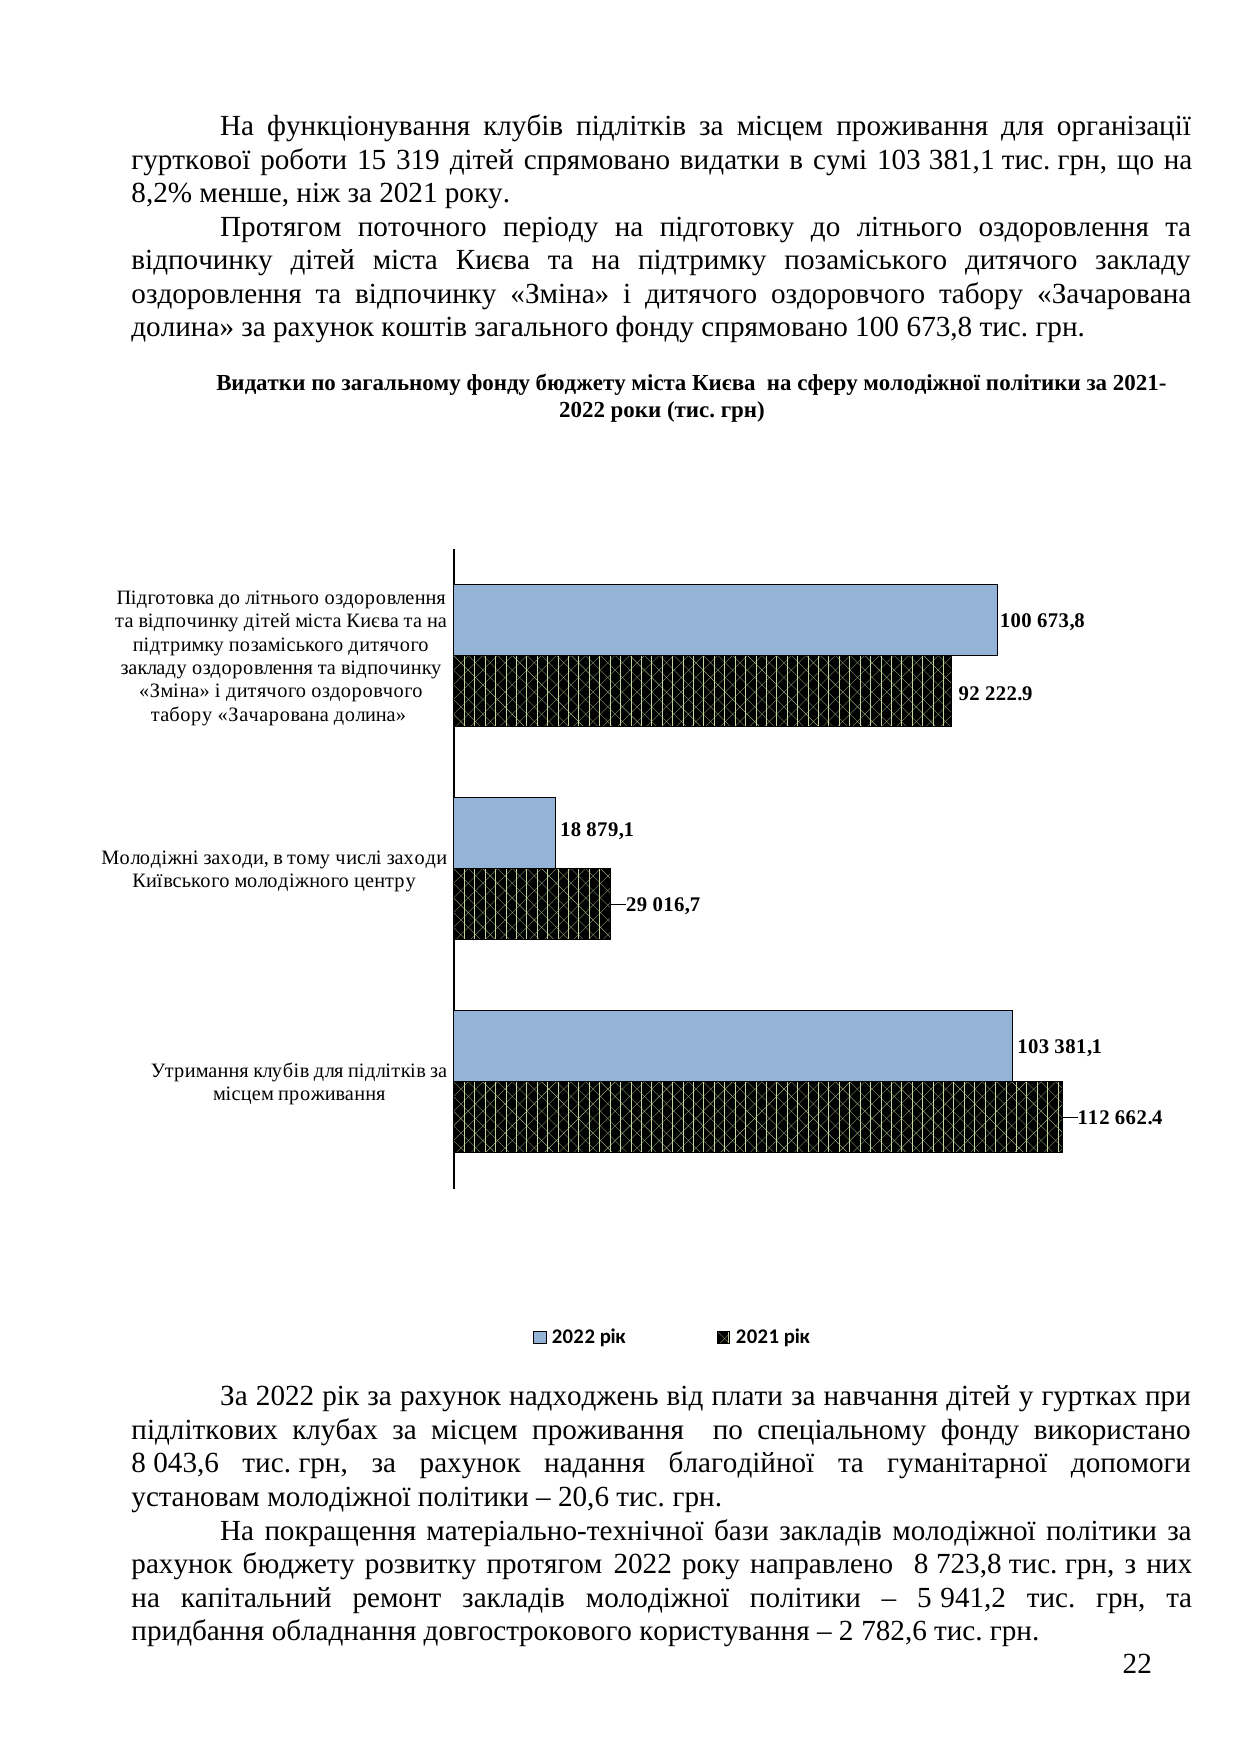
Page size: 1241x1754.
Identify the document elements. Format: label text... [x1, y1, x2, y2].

text Видатки по загальному фонду бюджету міста Києва на сферу молодіжної політики за 2021- 2022 роки (тис. грн) [131, 369, 1192, 422]
text На функціонування клубів підлітків за місцем проживання для організації гурткової роботи 15 319 дітей спрямовано видатки в сумі 103 381,1 тис. грн, що на 8,2% менше, ніж за 2021 року. [131, 108, 1192, 209]
text На покращення матеріально-технічної бази закладів молодіжної політики за рахунок бюджету розвитку протягом 2022 року направлено 8 723,8 тис. грн, з них на капітальний ремонт закладів молодіжної політики – 5 941,2 тис. грн, та придбання обладнання довгострокового користування – 2 782,6 тис. грн. [131, 1513, 1192, 1647]
text Протягом поточного періоду на підготовку до літнього оздоровлення та відпочинку дітей міста Києва та на підтримку позаміського дитячого закладу оздоровлення та відпочинку «Зміна» і дитячого оздоровчого табору «Зачарована долина» за рахунок коштів загального фонду спрямовано 100 673,8 тис. грн. [131, 209, 1192, 343]
text За 2022 рік за рахунок надходжень від плати за навчання дітей у гуртках при підліткових клубах за місцем проживання по спеціальному фонду використано 8 043,6 тис. грн, за рахунок надання благодійної та гуманітарної допомоги установам молодіжної політики – 20,6 тис. грн. [131, 1378, 1192, 1513]
